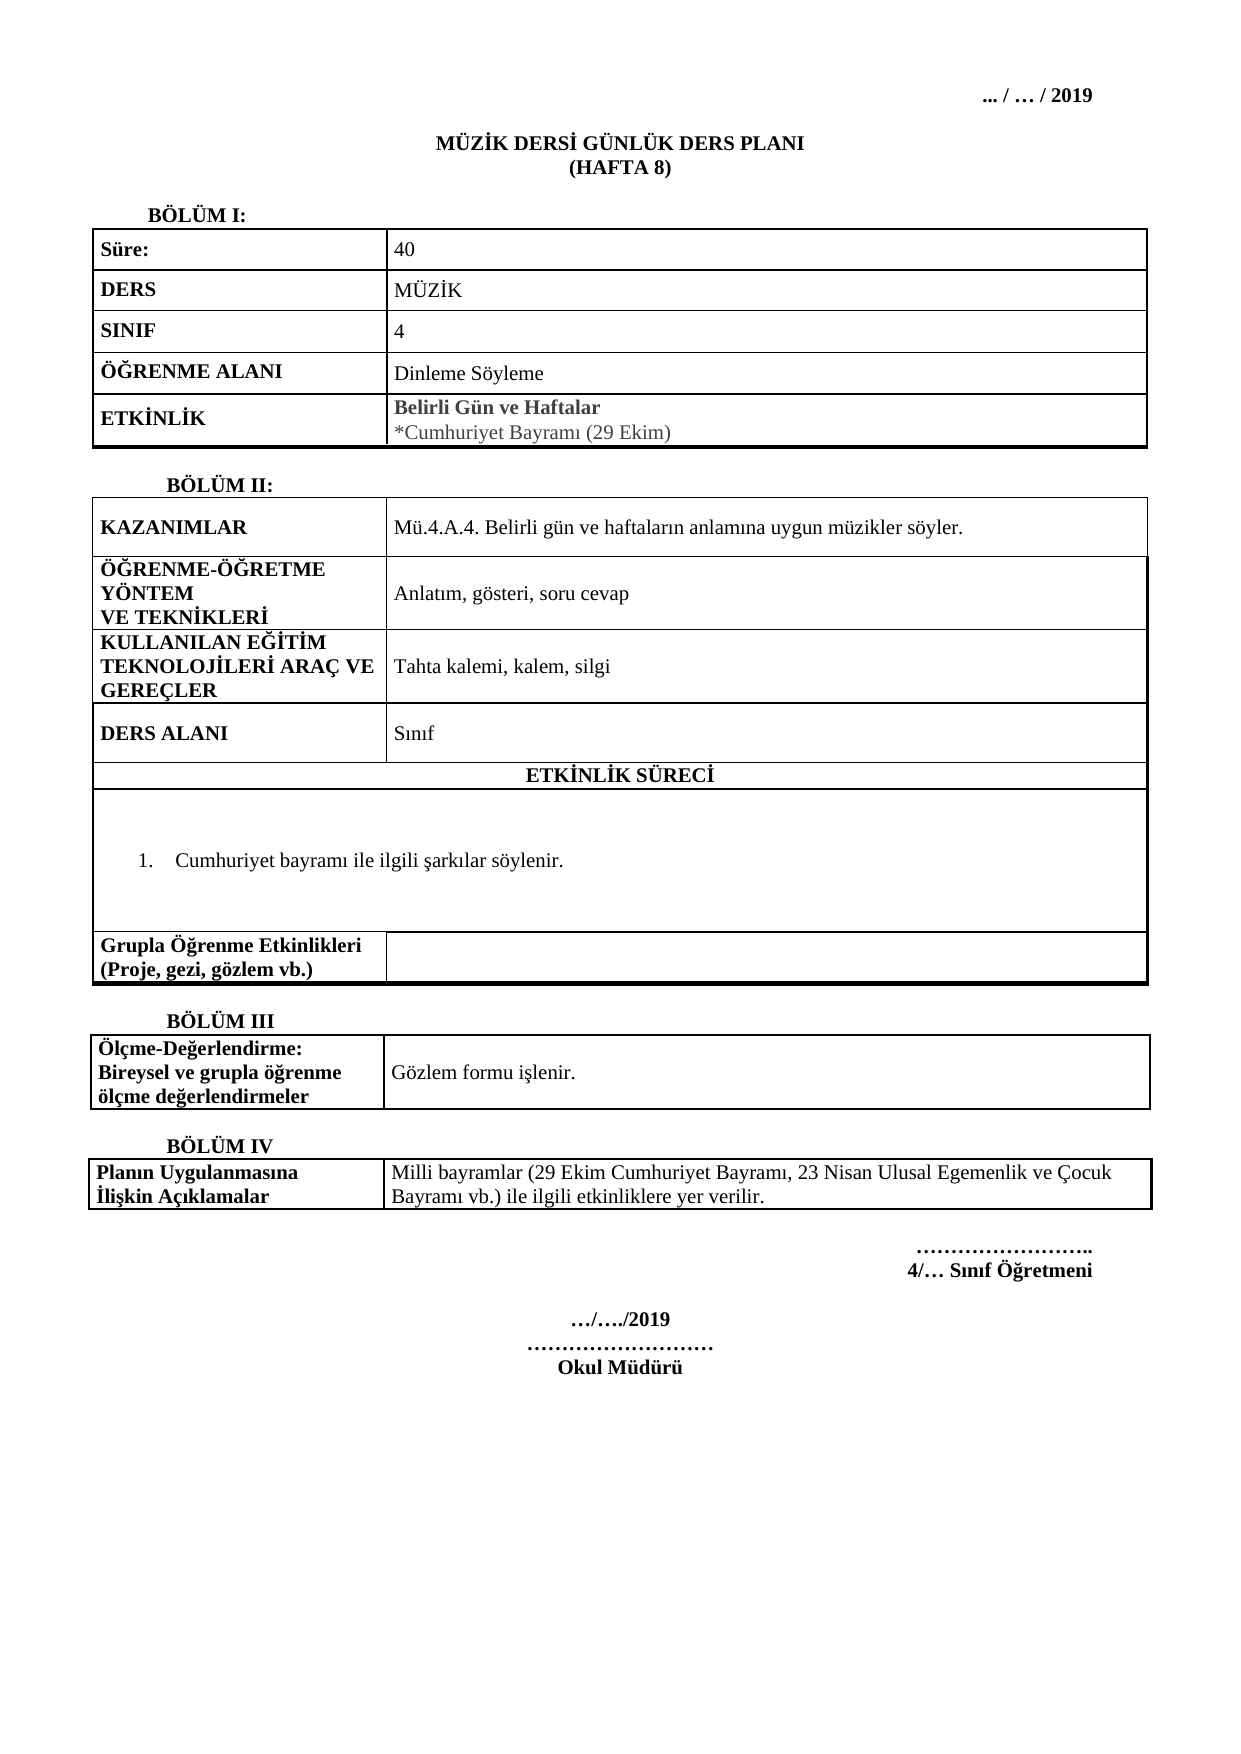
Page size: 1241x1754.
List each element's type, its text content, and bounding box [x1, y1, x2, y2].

text Okul Müdürü [148, 1355, 1092, 1379]
table_cell [387, 933, 1146, 981]
table_header KAZANIMLAR [93, 498, 386, 556]
text …………………….. [148, 1234, 1092, 1258]
table_cell SINIF [94, 311, 386, 352]
table_cell Grupla Öğrenme Etkinlikleri (Proje, gezi, gözlem vb.) [94, 932, 386, 981]
text BÖLÜM II: [148, 473, 1092, 497]
subtitle BÖLÜM IV [148, 1134, 1092, 1158]
table_header Gözlem formu işlenir. [385, 1036, 1149, 1108]
table_header Milli bayramlar (29 Ekim Cumhuriyet Bayramı, 23 Nisan Ulusal Egemenlik ve Çocuk Bayramı vb.) ile ilgili etkinliklere yer verilir. [385, 1160, 1150, 1208]
table_cell KULLANILAN EĞİTİM TEKNOLOJİLERİ ARAÇ VE GEREÇLER [93, 630, 386, 702]
table_cell ÖĞRENME-ÖĞRETME YÖNTEM VE TEKNİKLERİ [93, 557, 386, 629]
text (HAFTA 8) [148, 155, 1092, 179]
table_cell DERS ALANI [94, 704, 386, 762]
table_cell 4 [388, 311, 1146, 352]
table_cell Sınıf [387, 704, 1146, 762]
text ... / … / 2019 [148, 83, 1092, 107]
table_header Planın Uygulanmasına İlişkin Açıklamalar [90, 1160, 383, 1208]
table_cell DERS [94, 271, 386, 310]
table_cell Dinleme Söyleme [388, 353, 1146, 393]
text 4/… Sınıf Öğretmeni [148, 1258, 1092, 1282]
text BÖLÜM I: [148, 203, 1092, 227]
table_cell Cumhuriyet bayramı ile ilgili şarkılar söylenir. [94, 790, 1146, 931]
table_cell MÜZİK [388, 271, 1146, 310]
table_cell Tahta kalemi, kalem, silgi [387, 630, 1146, 702]
text …/…./2019 [148, 1307, 1092, 1331]
text MÜZİK DERSİ GÜNLÜK DERS PLANI [148, 131, 1092, 155]
table_cell ÖĞRENME ALANI [94, 353, 386, 393]
subtitle BÖLÜM III [148, 1009, 1092, 1033]
table_cell Anlatım, gösteri, soru cevap [387, 557, 1146, 629]
table_header Süre: [94, 230, 386, 269]
table_header Ölçme-Değerlendirme: Bireysel ve grupla öğrenme ölçme değerlendirmeler [92, 1036, 383, 1108]
table_header Mü.4.A.4. Belirli gün ve haftaların anlamına uygun müzikler söyler. [387, 498, 1147, 556]
table_cell ETKİNLİK [94, 395, 386, 444]
text ……………………… [148, 1331, 1092, 1355]
table_cell Belirli Gün ve Haftalar *Cumhuriyet Bayramı (29 Ekim) [388, 395, 1146, 444]
table_cell ETKİNLİK SÜRECİ [94, 763, 1146, 787]
table_header 40 [388, 230, 1146, 269]
